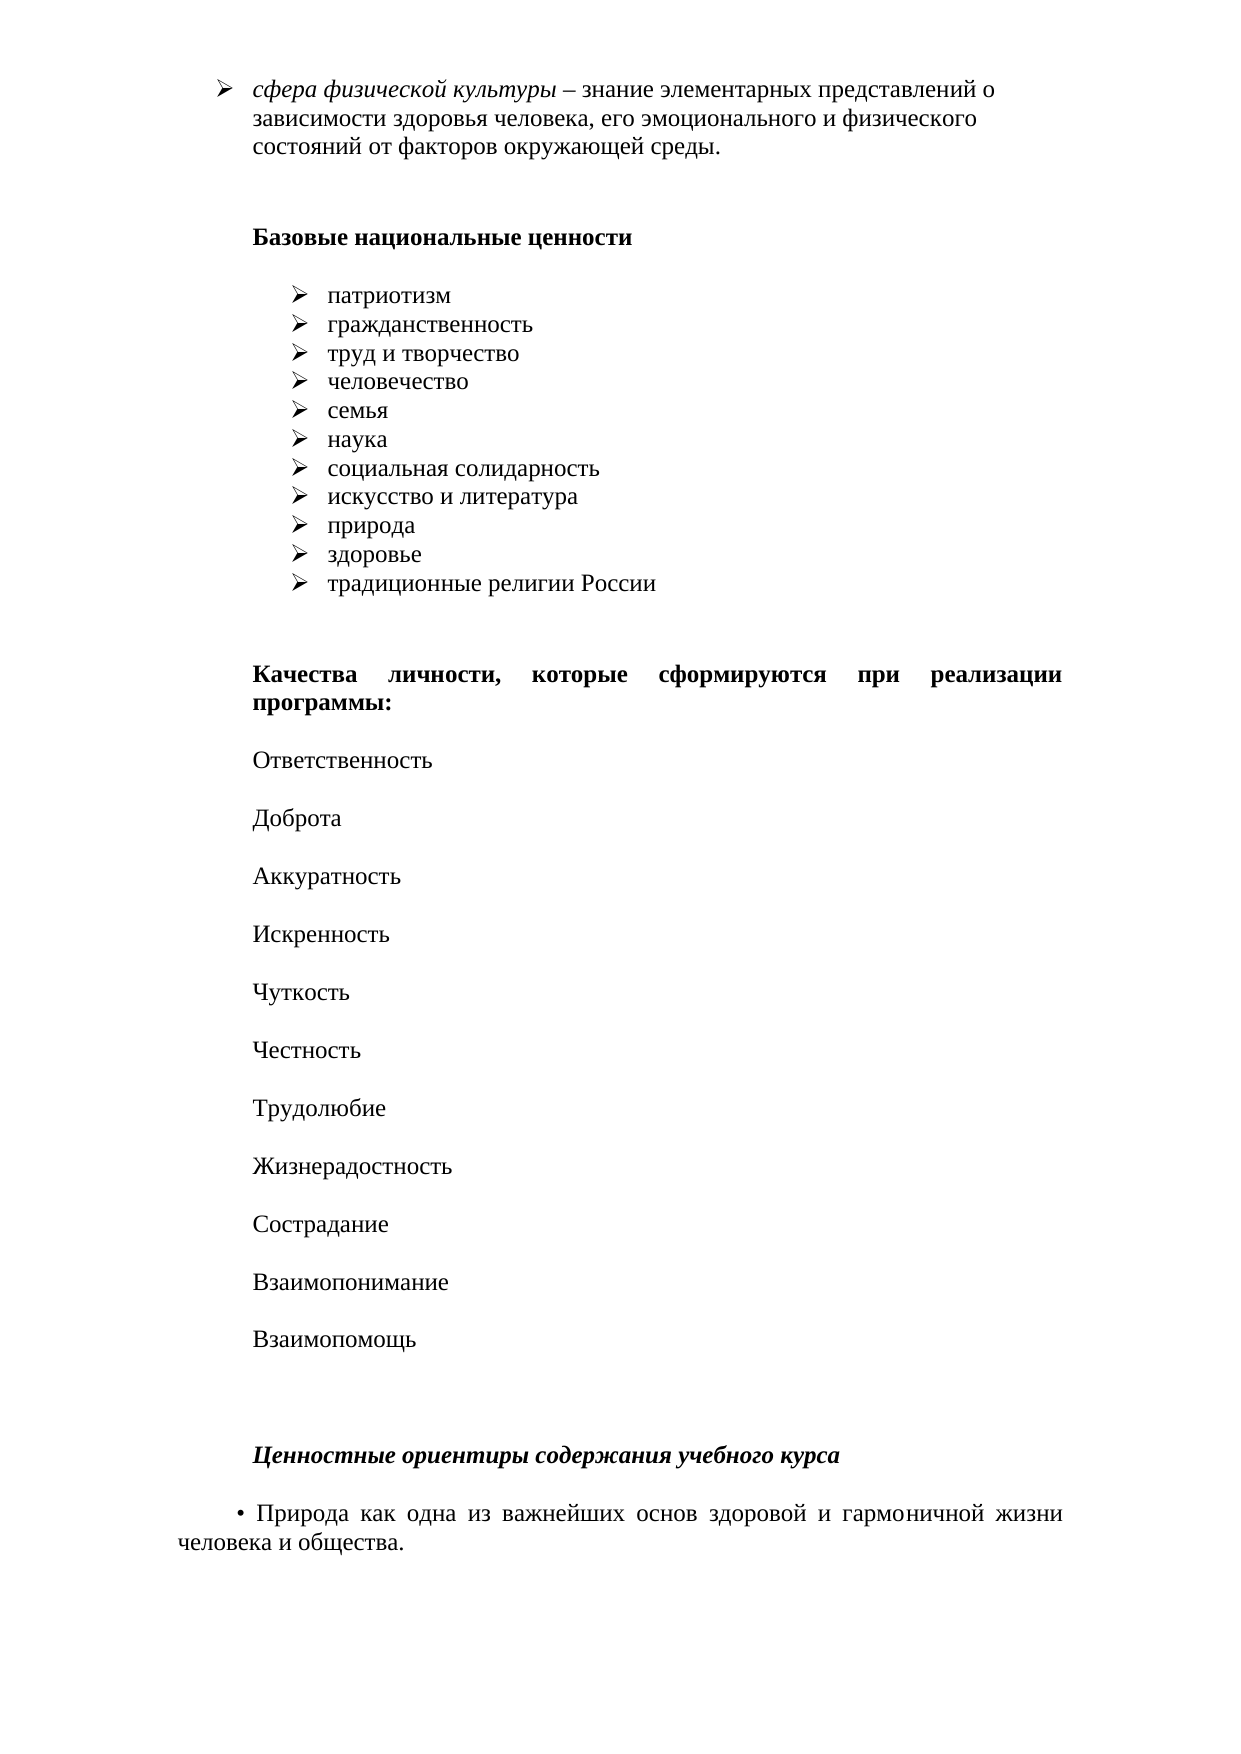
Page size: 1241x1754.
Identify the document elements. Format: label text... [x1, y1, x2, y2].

text Трудолюбие [252, 1093, 1063, 1122]
text Жизнерадостность [252, 1151, 1063, 1179]
text Искренность [252, 919, 1063, 948]
text Аккуратность [252, 861, 1063, 890]
list искусство и литература [290, 481, 1063, 510]
list патриотизм [290, 280, 1063, 309]
list природа [290, 510, 1063, 539]
list здоровье [290, 539, 1063, 568]
list традиционные религии России [290, 568, 1063, 596]
text • Природа как одна из важнейших основ здоровой и гармоничной жизни человека и общества. [177, 1498, 1063, 1556]
text Честность [252, 1035, 1063, 1064]
list социальная солидарность [290, 453, 1063, 481]
text Взаимопонимание [252, 1267, 1063, 1295]
list человечество [290, 366, 1063, 395]
list семья [290, 395, 1063, 424]
text Сострадание [252, 1209, 1063, 1237]
text Взаимопомощь [252, 1324, 1063, 1353]
text Доброта [252, 803, 1063, 832]
list наука [290, 424, 1063, 453]
text Ценностные ориентиры содержания учебного курса [252, 1440, 1063, 1469]
list гражданственность [290, 309, 1063, 338]
text Базовые национальные ценности [252, 222, 1063, 251]
text Ответственность [252, 745, 1063, 774]
text Качества личности, которые сформируются при реализации программы: [252, 659, 1063, 716]
list труд и творчество [290, 338, 1063, 366]
text Чуткость [252, 977, 1063, 1006]
list сфера физической культуры – знание элементарных представлений о зависимости здоровья человека, его эмоционального и физического состояний от факторов окружающей среды. [215, 74, 1063, 160]
